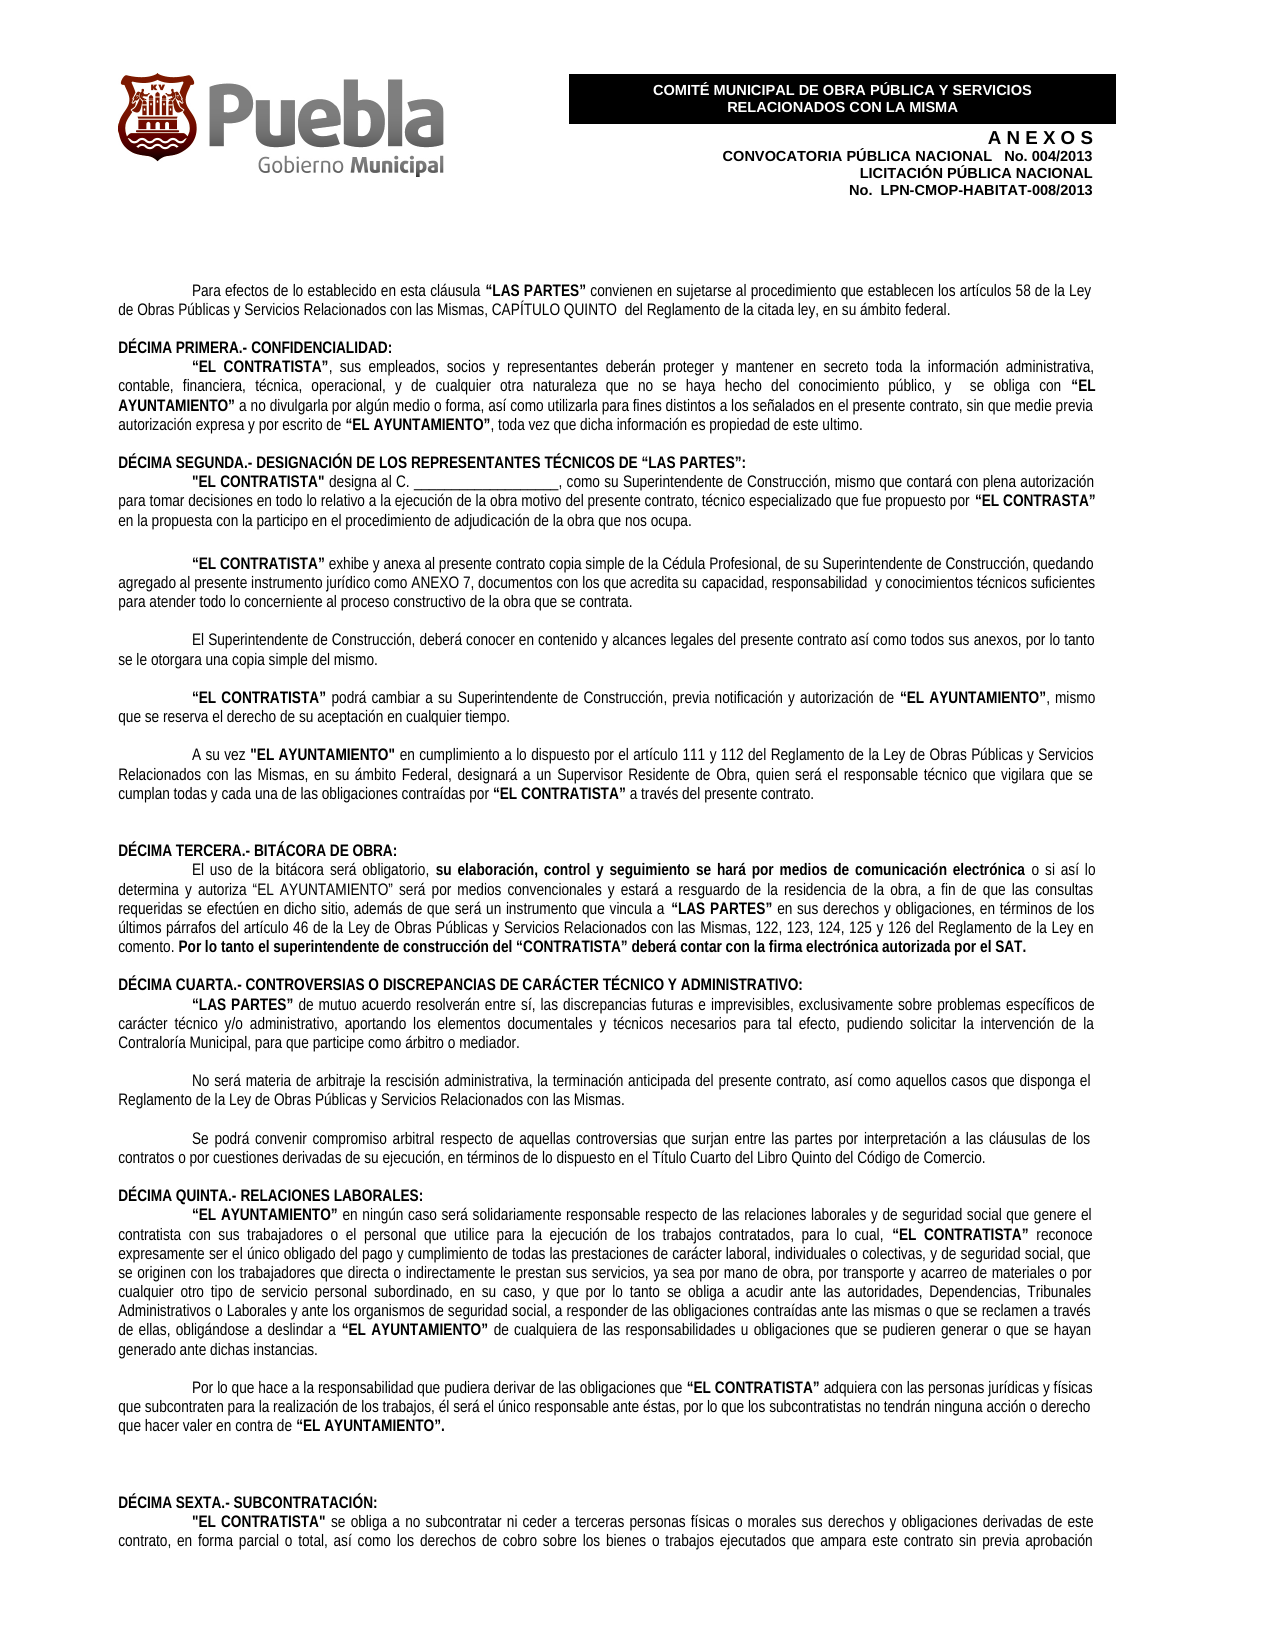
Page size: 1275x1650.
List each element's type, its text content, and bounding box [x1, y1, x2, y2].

text DÉCIMA TERCERA.- BITÁCORA DE OBRA: [118, 841, 1096, 860]
text Se podrá convenir compromiso arbitral respecto de aquellas controversias que surjan entre las partes por interpretación a las cláusulas de los contratos o por cuestiones derivadas de su ejecución, en términos de lo dispuesto en el Título Cuarto del Libro Quinto del Código de Comercio. [118, 1128, 1092, 1167]
text El Superintendente de Construcción, deberá conocer en contenido y alcances legales del presente contrato así como todos sus anexos, por lo tanto se le otorgara una copia simple del mismo. [118, 630, 1096, 668]
text DÉCIMA SEXTA.- SUBCONTRATACIÓN: [118, 1493, 1096, 1512]
text El uso de la bitácora será obligatorio, su elaboración, control y seguimiento se hará por medios de comunicación electrónica o si así lo determina y autoriza “EL AYUNTAMIENTO” será por medios convencionales y estará a resguardo de la residencia de la obra, a fin de que las consultas requeridas se efectúen en dicho sitio, además de que será un instrumento que vincula a “LAS PARTES” en sus derechos y obligaciones, en términos de los últimos párrafos del artículo 46 de la Ley de Obras Públicas y Servicios Relacionados con las Mismas, 122, 123, 124, 125 y 126 del Reglamento de la Ley en comento. Por lo tanto el superintendente de construcción del “CONTRATISTA” deberá contar con la firma electrónica autorizada por el SAT. [118, 860, 1096, 956]
text DÉCIMA PRIMERA.- CONFIDENCIALIDAD: [118, 338, 1096, 357]
text A su vez "EL AYUNTAMIENTO" en cumplimiento a lo dispuesto por el artículo 111 y 112 del Reglamento de la Ley de Obras Públicas y Servicios Relacionados con las Mismas, en su ámbito Federal, designará a un Supervisor Residente de Obra, quien será el responsable técnico que vigilara que se cumplan todas y cada una de las obligaciones contraídas por “EL CONTRATISTA” a través del presente contrato. [118, 745, 1096, 803]
text DÉCIMA CUARTA.- CONTROVERSIAS O DISCREPANCIAS DE CARÁCTER TÉCNICO Y ADMINISTRATIVO: [118, 975, 1096, 994]
text DÉCIMA QUINTA.- RELACIONES LABORALES: [118, 1186, 1092, 1205]
text “EL AYUNTAMIENTO” en ningún caso será solidariamente responsable respecto de las relaciones laborales y de seguridad social que genere el contratista con sus trabajadores o el personal que utilice para la ejecución de los trabajos contratados, para lo cual, “EL CONTRATISTA” reconoce expresamente ser el único obligado del pago y cumplimiento de todas las prestaciones de carácter laboral, individuales o colectivas, y de seguridad social, que se originen con los trabajadores que directa o indirectamente le prestan sus servicios, ya sea por mano de obra, por transporte y acarreo de materiales o por cualquier otro tipo de servicio personal subordinado, en su caso, y que por lo tanto se obliga a acudir ante las autoridades, Dependencias, Tribunales Administrativos o Laborales y ante los organismos de seguridad social, a responder de las obligaciones contraídas ante las mismas o que se reclamen a través de ellas, obligándose a deslindar a “EL AYUNTAMIENTO” de cualquiera de las responsabilidades u obligaciones que se pudieren generar o que se hayan generado ante dichas instancias. [118, 1205, 1092, 1358]
text "EL CONTRATISTA" designa al C. ___________________, como su Superintendente de Construcción, mismo que contará con plena autorización para tomar decisiones en todo lo relativo a la ejecución de la obra motivo del presente contrato, técnico especializado que fue propuesto por “EL CONTRASTA” en la propuesta con la participo en el procedimiento de adjudicación de la obra que nos ocupa. [118, 472, 1096, 529]
text Para efectos de lo establecido en esta cláusula “LAS PARTES” convienen en sujetarse al procedimiento que establecen los artículos 58 de la Ley de Obras Públicas y Servicios Relacionados con las Mismas, CAPÍTULO QUINTO del Reglamento de la citada ley, en su ámbito federal. [118, 280, 1092, 319]
text DÉCIMA SEGUNDA.- DESIGNACIÓN DE LOS REPRESENTANTES TÉCNICOS DE “LAS PARTES”: [118, 453, 1096, 472]
text “EL CONTRATISTA”, sus empleados, socios y representantes deberán proteger y mantener en secreto toda la información administrativa, contable, financiera, técnica, operacional, y de cualquier otra naturaleza que no se haya hecho del conocimiento público, y se obliga con “EL AYUNTAMIENTO” a no divulgarla por algún medio o forma, así como utilizarla para fines distintos a los señalados en el presente contrato, sin que medie previa autorización expresa y por escrito de “EL AYUNTAMIENTO”, toda vez que dicha información es propiedad de este ultimo. [118, 357, 1096, 434]
text “LAS PARTES” de mutuo acuerdo resolverán entre sí, las discrepancias futuras e imprevisibles, exclusivamente sobre problemas específicos de carácter técnico y/o administrativo, aportando los elementos documentales y técnicos necesarios para tal efecto, pudiendo solicitar la intervención de la Contraloría Municipal, para que participe como árbitro o mediador. [118, 994, 1096, 1052]
text No será materia de arbitraje la rescisión administrativa, la terminación anticipada del presente contrato, así como aquellos casos que disponga el Reglamento de la Ley de Obras Públicas y Servicios Relacionados con las Mismas. [118, 1071, 1092, 1109]
picture [118, 73, 444, 177]
text “EL CONTRATISTA” podrá cambiar a su Superintendente de Construcción, previa notificación y autorización de “EL AYUNTAMIENTO”, mismo que se reserva el derecho de su aceptación en cualquier tiempo. [118, 688, 1096, 726]
text “EL CONTRATISTA” exhibe y anexa al presente contrato copia simple de la Cédula Profesional, de su Superintendente de Construcción, quedando agregado al presente instrumento jurídico como ANEXO 7, documentos con los que acredita su capacidad, responsabilidad y conocimientos técnicos suficientes para atender todo lo concerniente al proceso constructivo de la obra que se contrata. [118, 553, 1096, 611]
text Por lo que hace a la responsabilidad que pudiera derivar de las obligaciones que “EL CONTRATISTA” adquiera con las personas jurídicas y físicas que subcontraten para la realización de los trabajos, él será el único responsable ante éstas, por lo que los subcontratistas no tendrán ninguna acción o derecho que hacer valer en contra de “EL AYUNTAMIENTO”. [118, 1378, 1092, 1435]
